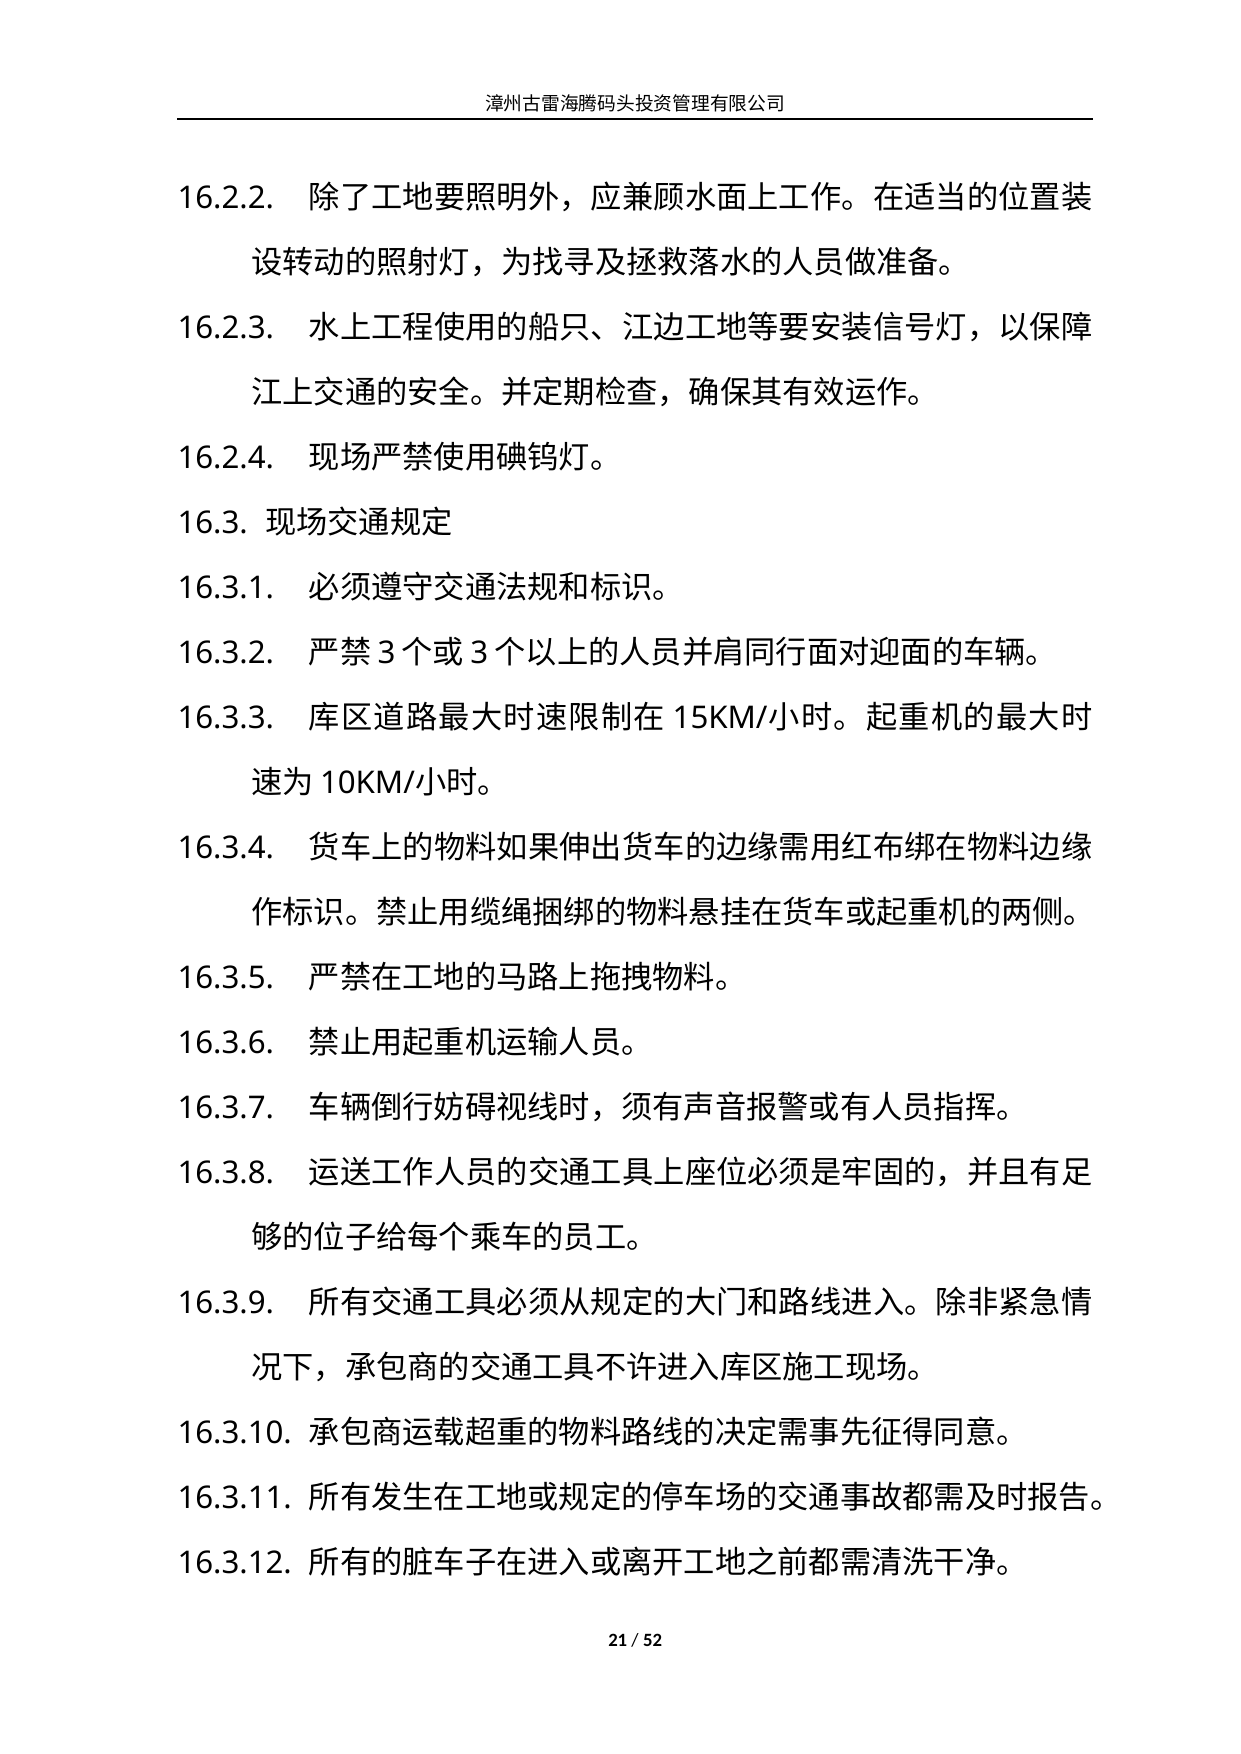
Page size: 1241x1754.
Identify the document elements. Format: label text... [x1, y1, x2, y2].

list 所有发生在工地或规定的停车场的交通事故都需及时报告。 [177, 1462, 1093, 1527]
list 严禁3个或3个以上的人员并肩同行面对迎面的车辆。 [177, 617, 1093, 682]
list 必须遵守交通法规和标识。 [177, 552, 1093, 617]
list 所有交通工具必须从规定的大门和路线进入。除非紧急情况下，承包商的交通工具不许进入库区施工现场。 [177, 1267, 1093, 1397]
list 运送工作人员的交通工具上座位必须是牢固的，并且有足够的位子给每个乘车的员工。 [177, 1137, 1093, 1267]
list 禁止用起重机运输人员。 [177, 1007, 1093, 1072]
list 所有的脏车子在进入或离开工地之前都需清洗干净。 [177, 1527, 1093, 1592]
list 承包商运载超重的物料路线的决定需事先征得同意。 [177, 1397, 1093, 1462]
list 严禁在工地的马路上拖拽物料。 [177, 942, 1093, 1007]
list 除了工地要照明外，应兼顾水面上工作。在适当的位置装设转动的照射灯，为找寻及拯救落水的人员做准备。 [177, 162, 1093, 292]
list 现场交通规定 [177, 487, 1093, 552]
list 库区道路最大时速限制在15KM/小时。起重机的最大时速为/小时。 [177, 682, 1093, 812]
list 水上工程使用的船只、江边工地等要安装信号灯，以保障江上交通的安全。并定期检查，确保其有效运作。 [177, 292, 1093, 422]
list 货车上的物料如果伸出货车的边缘需用红布绑在物料边缘作标识。禁止用缆绳捆绑的物料悬挂在货车或起重机的两侧。 [177, 812, 1093, 942]
list 现场严禁使用碘钨灯。 [177, 422, 1093, 487]
list 车辆倒行妨碍视线时，须有声音报警或有人员指挥。 [177, 1072, 1093, 1137]
